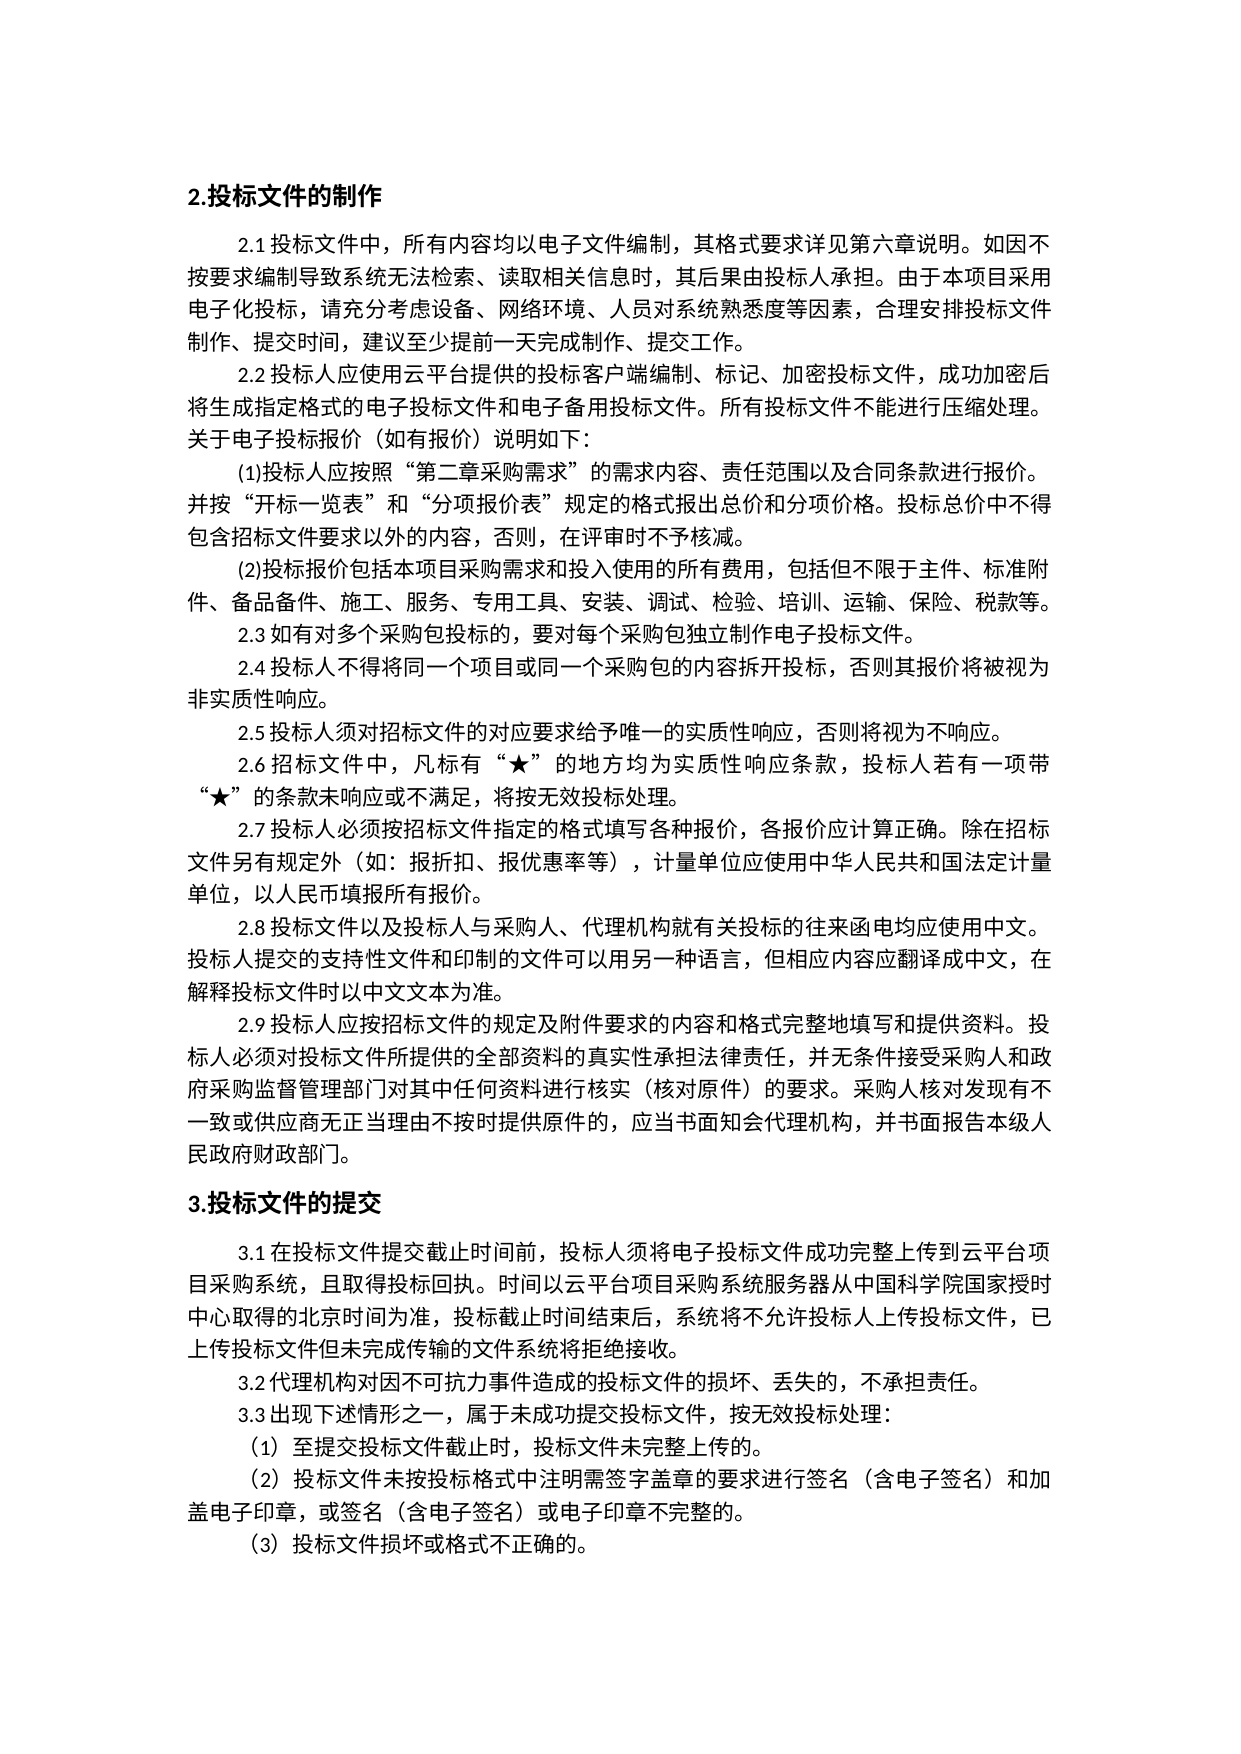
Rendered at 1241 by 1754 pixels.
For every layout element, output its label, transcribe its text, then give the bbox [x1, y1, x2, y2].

text 3.1在投标文件提交截止时间前，投标人须将电子投标文件成功完整上传到云平台项目采购系统，且取得投标回执。时间以云平台项目采购系统服务器从中国科学院国家授时中心取得的北京时间为准，投标截止时间结束后，系统将不允许投标人上传投标文件，已上传投标文件但未完成传输的文件系统将拒绝接收。 [187, 1234, 1053, 1364]
text 2.8投标文件以及投标人与采购人、代理机构就有关投标的往来函电均应使用中文。投标人提交的支持性文件和印制的文件可以用另一种语言，但相应内容应翻译成中文，在解释投标文件时以中文文本为准。 [187, 909, 1053, 1007]
text 2.1投标文件中，所有内容均以电子文件编制，其格式要求详见第六章说明。如因不按要求编制导致系统无法检索、读取相关信息时，其后果由投标人承担。由于本项目采用电子化投标，请充分考虑设备、网络环境、人员对系统熟悉度等因素，合理安排投标文件制作、提交时间，建议至少提前一天完成制作、提交工作。 [187, 227, 1053, 357]
text (1)投标人应按照“第二章采购需求”的需求内容、责任范围以及合同条款进行报价。并按“开标一览表”和“分项报价表”规定的格式报出总价和分项价格。投标总价中不得包含招标文件要求以外的内容，否则，在评审时不予核减。 [187, 454, 1053, 552]
text 2.投标文件的制作 [187, 162, 1053, 227]
text 2.5投标人须对招标文件的对应要求给予唯一的实质性响应，否则将视为不响应。 [187, 714, 1053, 747]
text 3.投标文件的提交 [187, 1169, 1053, 1234]
text （2）投标文件未按投标格式中注明需签字盖章的要求进行签名（含电子签名）和加盖电子印章，或签名（含电子签名）或电子印章不完整的。 [187, 1462, 1053, 1527]
text 2.2投标人应使用云平台提供的投标客户端编制、标记、加密投标文件，成功加密后将生成指定格式的电子投标文件和电子备用投标文件。所有投标文件不能进行压缩处理。关于电子投标报价（如有报价）说明如下： [187, 357, 1053, 454]
text 2.7投标人必须按招标文件指定的格式填写各种报价，各报价应计算正确。除在招标文件另有规定外（如：报折扣、报优惠率等），计量单位应使用中华人民共和国法定计量单位，以人民币填报所有报价。 [187, 812, 1053, 909]
text 3.3出现下述情形之一，属于未成功提交投标文件，按无效投标处理： [187, 1397, 1053, 1429]
text （3）投标文件损坏或格式不正确的。 [187, 1527, 1053, 1559]
text 3.2代理机构对因不可抗力事件造成的投标文件的损坏、丢失的，不承担责任。 [187, 1364, 1053, 1397]
text 2.6招标文件中，凡标有“★”的地方均为实质性响应条款，投标人若有一项带“★”的条款未响应或不满足，将按无效投标处理。 [187, 747, 1053, 812]
text （1）至提交投标文件截止时，投标文件未完整上传的。 [187, 1429, 1053, 1462]
text (2)投标报价包括本项目采购需求和投入使用的所有费用，包括但不限于主件、标准附件、备品备件、施工、服务、专用工具、安装、调试、检验、培训、运输、保险、税款等。 [187, 552, 1053, 617]
text 2.4投标人不得将同一个项目或同一个采购包的内容拆开投标，否则其报价将被视为非实质性响应。 [187, 649, 1053, 714]
text 2.9投标人应按招标文件的规定及附件要求的内容和格式完整地填写和提供资料。投标人必须对投标文件所提供的全部资料的真实性承担法律责任，并无条件接受采购人和政府采购监督管理部门对其中任何资料进行核实（核对原件）的要求。采购人核对发现有不一致或供应商无正当理由不按时提供原件的，应当书面知会代理机构，并书面报告本级人民政府财政部门。 [187, 1007, 1053, 1169]
text 2.3 如有对多个采购包投标的，要对每个采购包独立制作电子投标文件。 [187, 617, 1053, 649]
